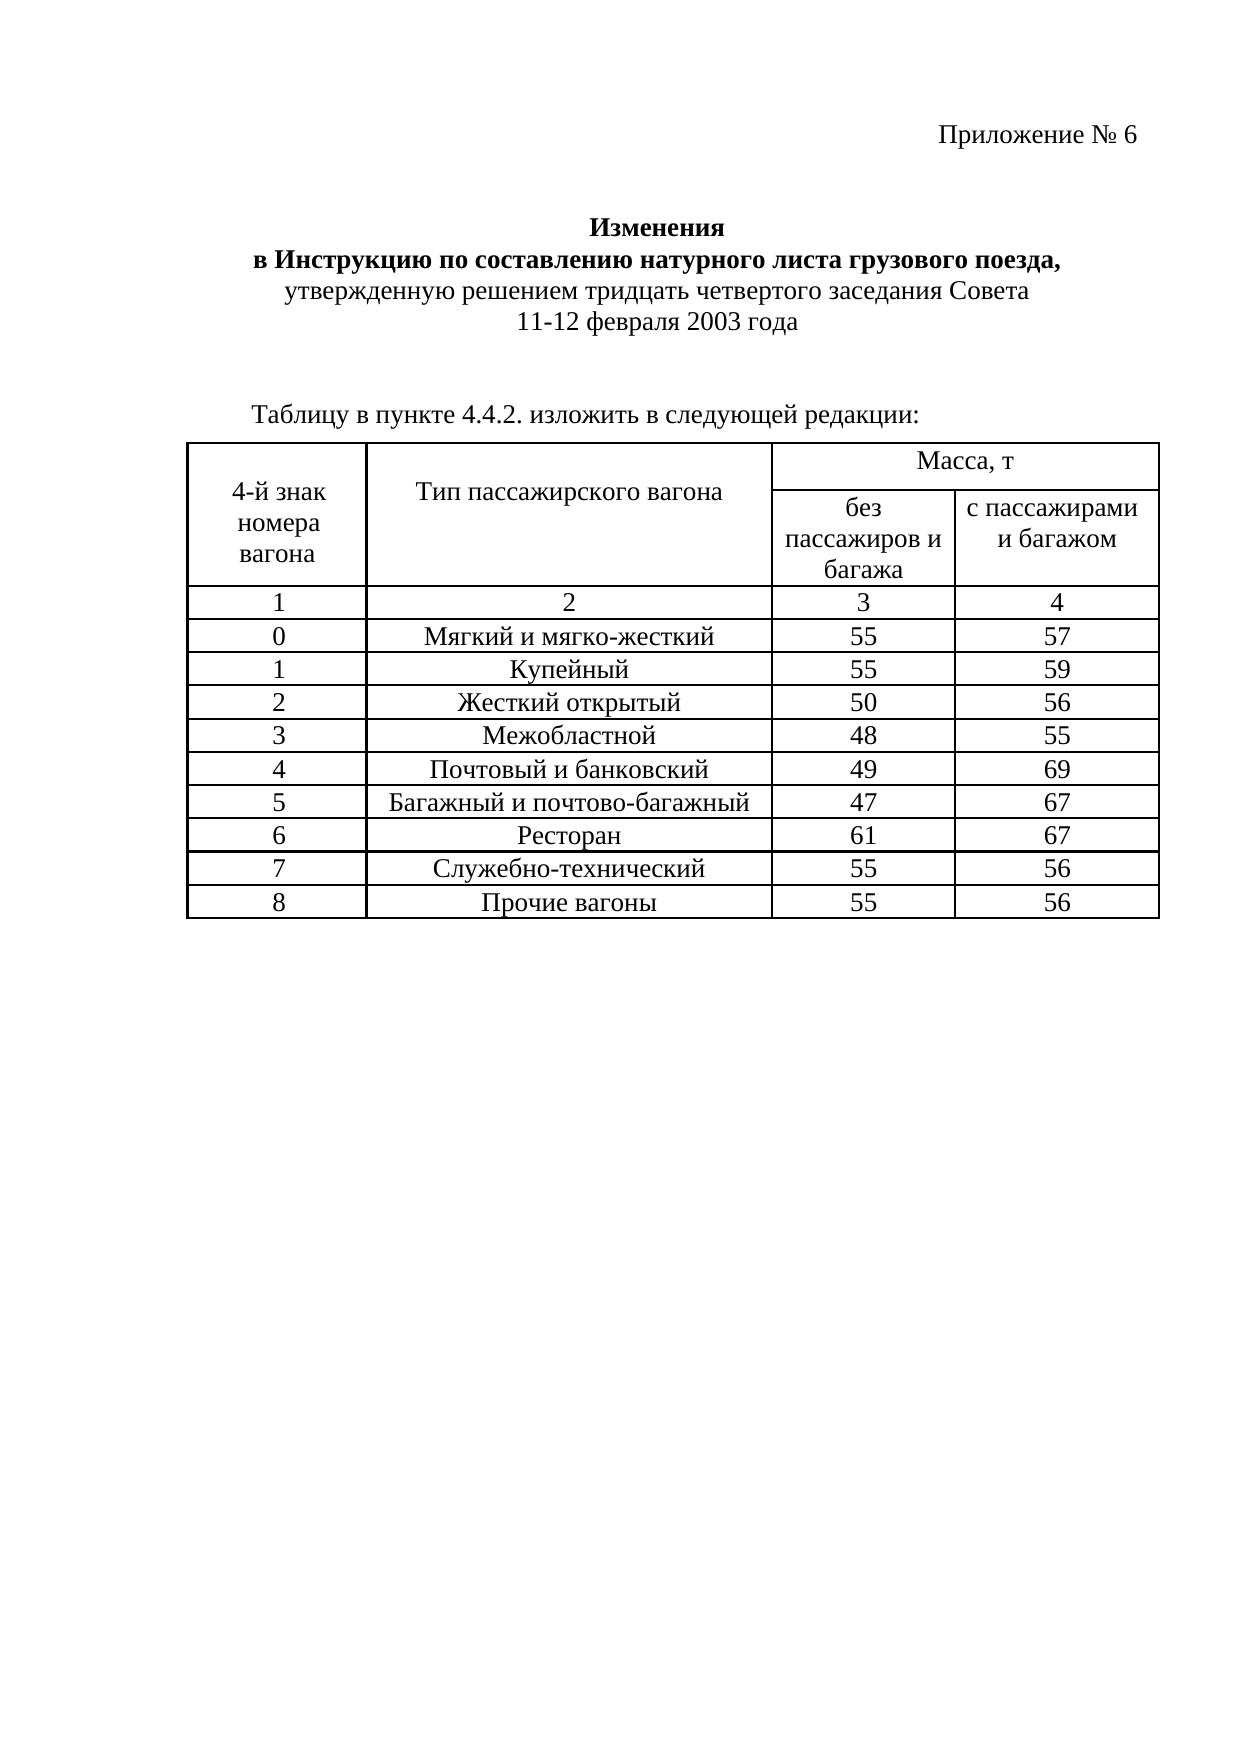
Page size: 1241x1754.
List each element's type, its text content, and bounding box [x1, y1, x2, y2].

table_cell 61 [773, 819, 954, 850]
table_cell 5 [189, 786, 365, 817]
table_cell 0 [189, 620, 365, 651]
table_cell 67 [956, 786, 1158, 817]
table_cell 8 [189, 886, 365, 917]
table_cell 55 [956, 720, 1158, 751]
table_cell 55 [773, 653, 954, 684]
table_cell 2 [368, 587, 771, 618]
table_cell Служебно-технический [368, 853, 771, 883]
table_cell 55 [773, 620, 954, 651]
table_cell 49 [773, 753, 954, 784]
text Изменения [177, 212, 1137, 243]
table_cell 56 [956, 686, 1158, 717]
table_cell 57 [956, 620, 1158, 651]
table_cell Жесткий открытый [368, 686, 771, 717]
table_cell 4 [189, 753, 365, 784]
table_cell 2 [189, 686, 365, 717]
table_header Масса, т [773, 444, 1158, 489]
table_cell Межобластной [368, 720, 771, 751]
text Приложение № 6 [177, 118, 1137, 149]
table_cell 3 [189, 720, 365, 751]
text 11-12 февраля 2003 года [177, 305, 1137, 336]
table_cell Мягкий и мягко-жесткий [368, 620, 771, 651]
table_cell Купейный [368, 653, 771, 684]
table_cell 55 [773, 853, 954, 883]
table_cell 55 [773, 886, 954, 917]
table_cell Ресторан [368, 819, 771, 850]
text Таблицу в пункте 4.4.2. изложить в следующей редакции: [177, 398, 1137, 429]
table_cell 3 [773, 587, 954, 618]
table_cell 4 [956, 587, 1158, 618]
table_cell 50 [773, 686, 954, 717]
text утвержденную решением тридцать четвертого заседания Совета [177, 274, 1137, 305]
table_cell Почтовый и банковский [368, 753, 771, 784]
table_cell 56 [956, 853, 1158, 883]
table_cell 7 [189, 853, 365, 883]
table_cell без пассажиров и багажа [773, 491, 954, 584]
table_header 4-й знак номера вагона [189, 444, 365, 584]
table_cell 48 [773, 720, 954, 751]
table_cell с пассажирами и багажом [956, 491, 1158, 584]
table_cell 1 [189, 587, 365, 618]
text в Инструкцию по составлению натурного листа грузового поезда, [177, 243, 1137, 274]
table_cell 59 [956, 653, 1158, 684]
table_cell 47 [773, 786, 954, 817]
table_cell 56 [956, 886, 1158, 917]
table_cell 67 [956, 819, 1158, 850]
table_header Тип пассажирского вагона [368, 444, 771, 584]
table_cell 6 [189, 819, 365, 850]
table_cell 69 [956, 753, 1158, 784]
table_cell Прочие вагоны [368, 886, 771, 917]
table_cell 1 [189, 653, 365, 684]
table_cell Багажный и почтово-багажный [368, 786, 771, 817]
